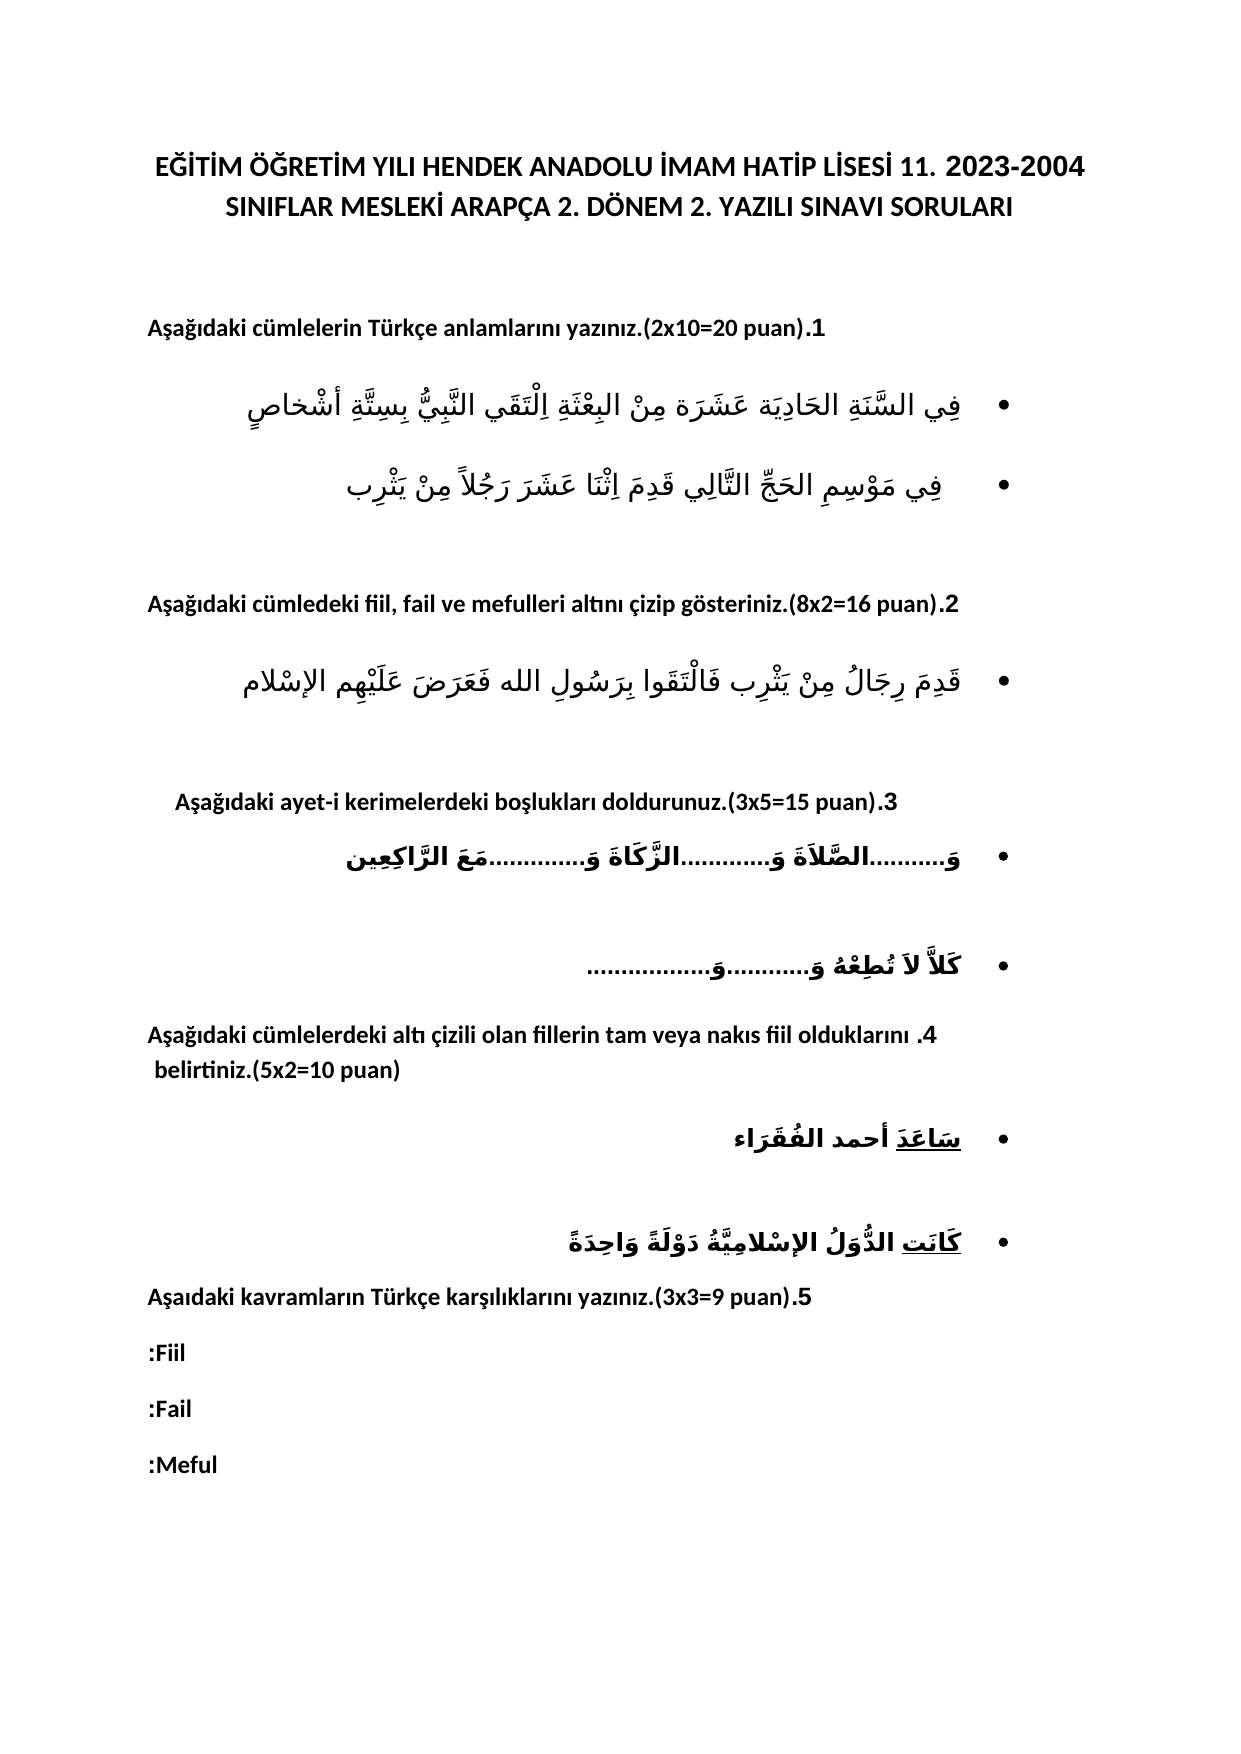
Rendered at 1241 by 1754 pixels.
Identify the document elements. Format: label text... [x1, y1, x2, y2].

text 5.Aşaıdaki kavramların Türkçe karşılıklarını yazınız.(3x3=9 puan) [148, 1281, 1093, 1312]
list قَدِمَ رِجَالُ مِنْ يَثْرِب فَالْتَقَوا بِرَسُولِ الله فَعَرَضَ عَلَيْهِم الإسْلام [148, 664, 999, 698]
text Fail: [148, 1393, 1093, 1424]
list فِي مَوْسِمِ الحَجِّ التَّالِي قَدِمَ اِثْنَا عَشَرَ رَجُلاً مِنْ يَثْرِب [148, 468, 999, 501]
list كَانَت الدُّوَلُ الإسْلامِيَّةُ دَوْلَةً وَاحِدَةً [148, 1227, 999, 1256]
text 2023-2004 EĞİTİM ÖĞRETİM YILI HENDEK ANADOLU İMAM HATİP LİSESİ 11. SINIFLAR MESLEKİ ARAPÇA 2. DÖNEM 2. YAZILI SINAVI SORULARI [148, 148, 1093, 224]
list سَاعَدَ أحمد الفُقَرَاء [148, 1124, 999, 1153]
list كَلاَّ لاَ تُطِعْهُ وَ............وَ.................. [148, 951, 999, 980]
list 1.Aşağıdaki cümlelerin Türkçe anlamlarını yazınız.(2x10=20 puan) [148, 312, 1018, 343]
text Meful: [148, 1449, 1093, 1479]
text Fiil: [148, 1337, 1093, 1368]
list 4.Aşağıdaki cümlelerdeki altı çizili olan fillerin tam veya nakıs fiil olduklarını belirtiniz.(5x2=10 puan) [148, 1019, 961, 1085]
list فِي السَّنَةِ الحَادِيَة عَشَرَة مِنْ البِعْثَةِ اِلْتَقَي النَّبِيُّ بِسِتَّةِ أشْخاصٍ [148, 388, 999, 422]
list 2.Aşağıdaki cümledeki fiil, fail ve mefulleri altını çizip gösteriniz.(8x2=16 puan) [148, 588, 961, 619]
text 3.Aşağıdaki ayet-i kerimelerdeki boşlukları doldurunuz.(3x5=15 puan) [148, 786, 1093, 816]
list وَ...........الصَّلاَةَ وَ.............الزَّكَاةَ وَ..............مَعَ الرَّاكِعِين [148, 841, 999, 870]
